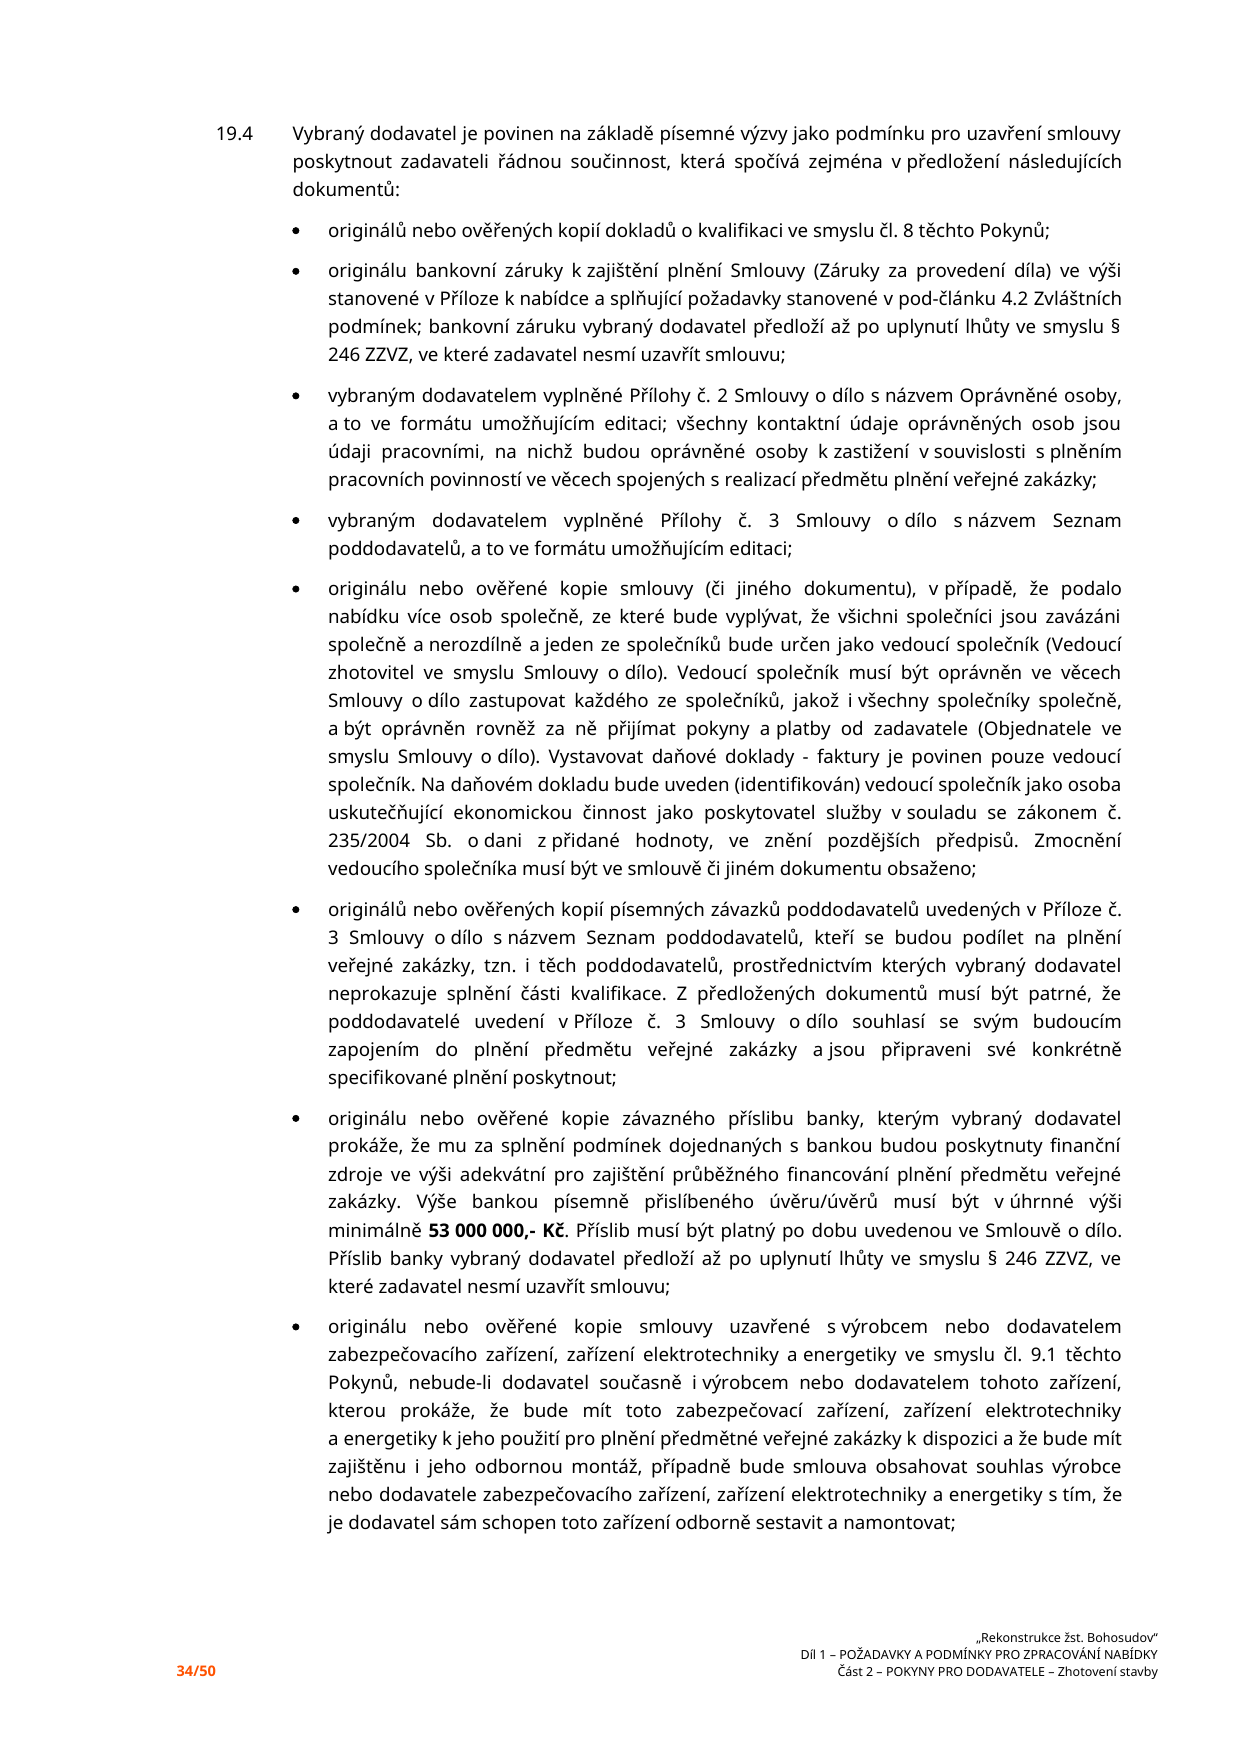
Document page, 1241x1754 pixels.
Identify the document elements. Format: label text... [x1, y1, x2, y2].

text originálů nebo ověřených kopií písemných závazků poddodavatelů uvedených v Příloze č. 3 Smlouvy o dílo s názvem Seznam poddodavatelů, kteří se budou podílet na plnění veřejné zakázky, tzn. i těch poddodavatelů, prostřednictvím kterých vybraný dodavatel neprokazuje splnění části kvalifikace. Z předložených dokumentů musí být patrné, že poddodavatelé uvedení v Příloze č. 3 Smlouvy o dílo souhlasí se svým budoucím zapojením do plnění předmětu veřejné zakázky a jsou připraveni své konkrétně specifikované plnění poskytnout; [292, 896, 1122, 1090]
text originálu nebo ověřené kopie smlouvy (či jiného dokumentu), v případě, že podalo nabídku více osob společně, ze které bude vyplývat, že všichni společníci jsou zavázáni společně a nerozdílně a jeden ze společníků bude určen jako vedoucí společník (Vedoucí zhotovitel ve smyslu Smlouvy o dílo). Vedoucí společník musí být oprávněn ve věcech Smlouvy o dílo zastupovat každého ze společníků, jakož i všechny společníky společně, a být oprávněn rovněž za ně přijímat pokyny a platby od zadavatele (Objednatele ve smyslu Smlouvy o dílo). Vystavovat daňové doklady - faktury je povinen pouze vedoucí společník. Na daňovém dokladu bude uveden (identifikován) vedoucí společník jako osoba uskutečňující ekonomickou činnost jako poskytovatel služby v souladu se zákonem č. 235/2004 Sb. o dani z přidané hodnoty, ve znění pozdějších předpisů. Zmocnění vedoucího společníka musí být ve smlouvě či jiném dokumentu obsaženo; [292, 575, 1122, 881]
text vybraným dodavatelem vyplněné Přílohy č. 3 Smlouvy o dílo s názvem Seznam poddodavatelů, a to ve formátu umožňujícím editaci; [292, 507, 1122, 560]
text vybraným dodavatelem vyplněné Přílohy č. 2 Smlouvy o dílo s názvem Oprávněné osoby, a to ve formátu umožňujícím editaci; všechny kontaktní údaje oprávněných osob jsou údaji pracovními, na nichž budou oprávněné osoby k zastižení v souvislosti s plněním pracovních povinností ve věcech spojených s realizací předmětu plnění veřejné zakázky; [292, 382, 1122, 492]
text originálu nebo ověřené kopie závazného příslibu banky, kterým vybraný dodavatel prokáže, že mu za splnění podmínek dojednaných s bankou budou poskytnuty finanční zdroje ve výši adekvátní pro zajištění průběžného financování plnění předmětu veřejné zakázky. Výše bankou písemně přislíbeného úvěru/úvěrů musí být v úhrnné výši minimálně 53 000 000,- Kč. Příslib musí být platný po dobu uvedenou ve Smlouvě o dílo. Příslib banky vybraný dodavatel předloží až po uplynutí lhůty ve smyslu § 246 ZZVZ, ve které zadavatel nesmí uzavřít smlouvu; [292, 1105, 1122, 1298]
text Vybraný dodavatel je povinen na základě písemné výzvy jako podmínku pro uzavření smlouvy poskytnout zadavateli řádnou součinnost, která spočívá zejména v předložení následujících dokumentů: [216, 121, 1122, 202]
text originálu nebo ověřené kopie smlouvy uzavřené s výrobcem nebo dodavatelem zabezpečovacího zařízení, zařízení elektrotechniky a energetiky ve smyslu čl. 9.1 těchto Pokynů, nebude-li dodavatel současně i výrobcem nebo dodavatelem tohoto zařízení, kterou prokáže, že bude mít toto zabezpečovací zařízení, zařízení elektrotechniky a energetiky k jeho použití pro plnění předmětné veřejné zakázky k dispozici a že bude mít zajištěnu i jeho odbornou montáž, případně bude smlouva obsahovat souhlas výrobce nebo dodavatele zabezpečovacího zařízení, zařízení elektrotechniky a energetiky s tím, že je dodavatel sám schopen toto zařízení odborně sestavit a namontovat; [292, 1313, 1122, 1535]
text originálů nebo ověřených kopií dokladů o kvalifikaci ve smyslu čl. 8 těchto Pokynů; [292, 217, 1122, 243]
text originálu bankovní záruky k zajištění plnění Smlouvy (Záruky za provedení díla) ve výši stanovené v Příloze k nabídce a splňující požadavky stanovené v pod-článku 4.2 Zvláštních podmínek; bankovní záruku vybraný dodavatel předloží až po uplynutí lhůty ve smyslu § 246 ZZVZ, ve které zadavatel nesmí uzavřít smlouvu; [292, 258, 1122, 367]
